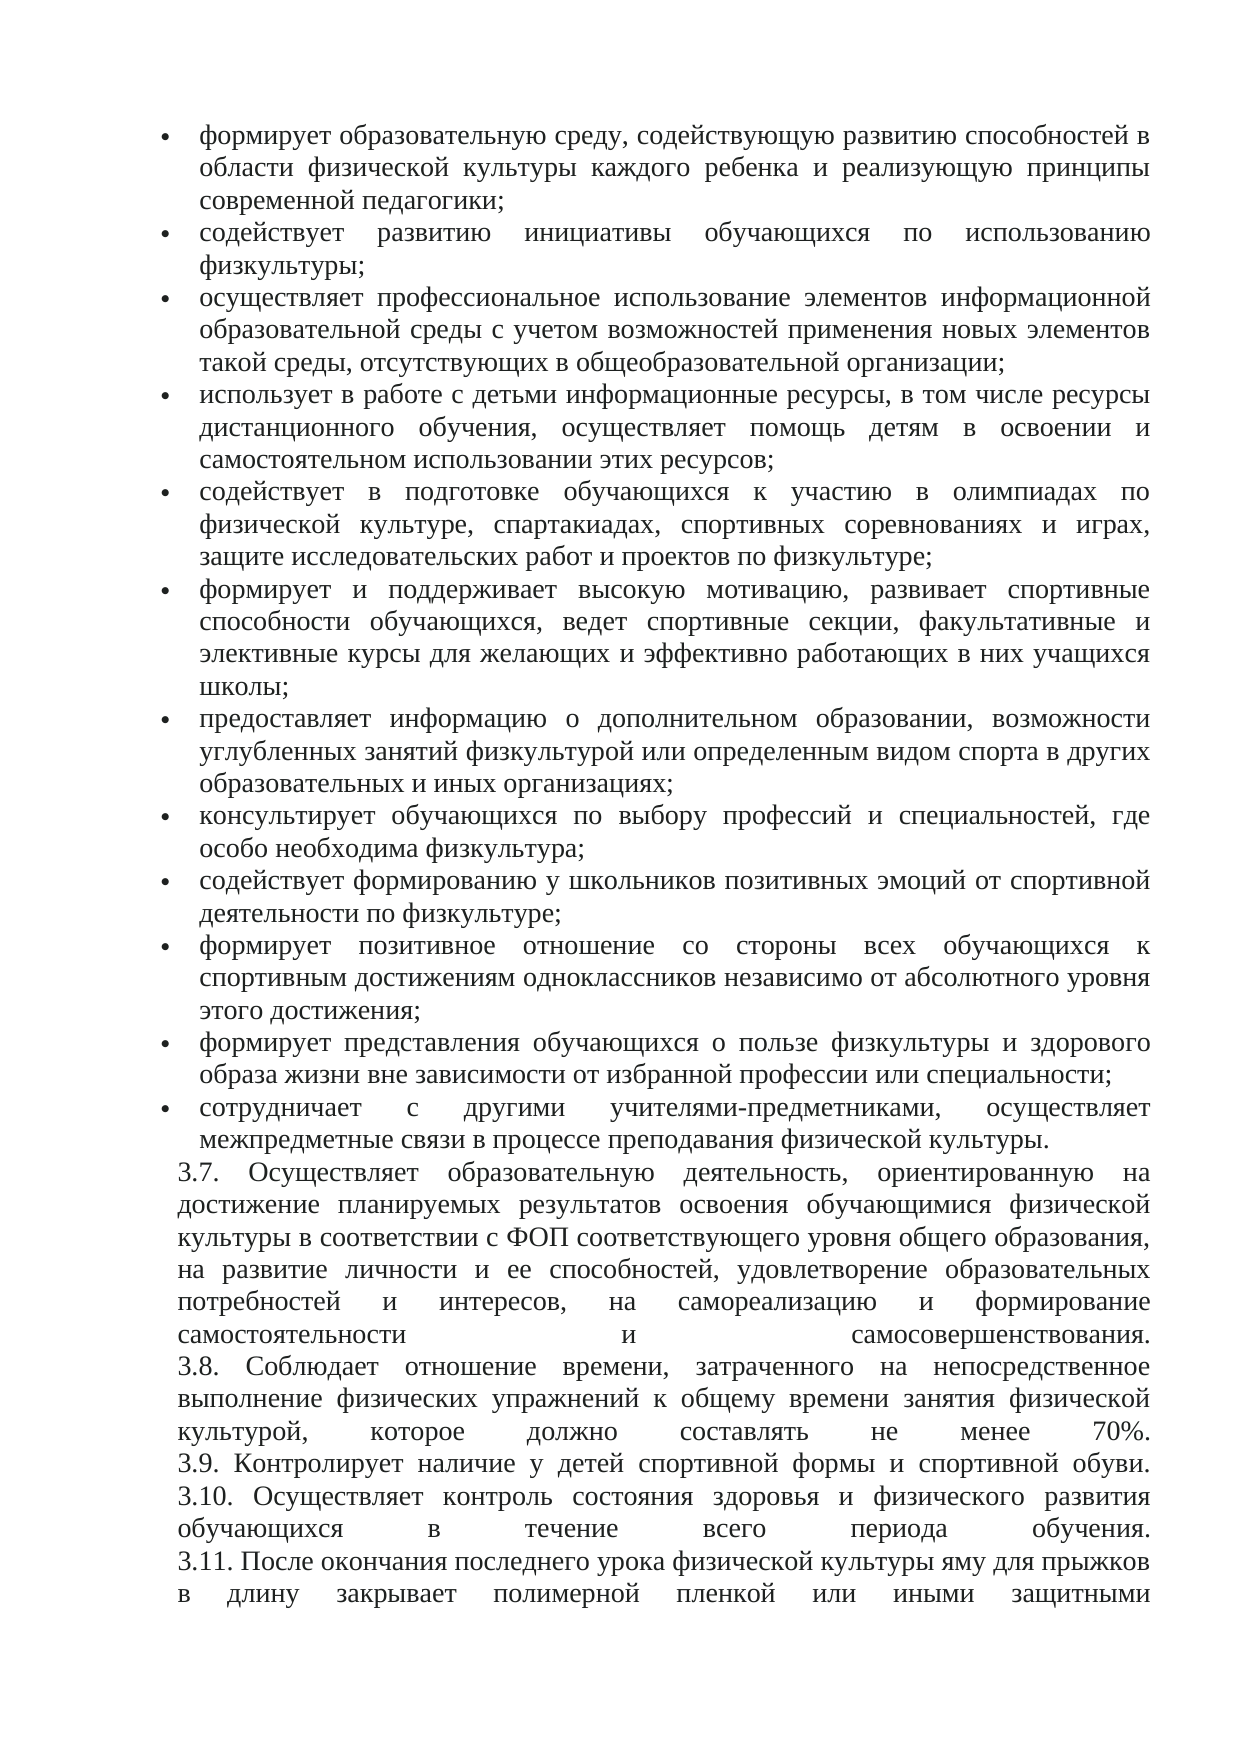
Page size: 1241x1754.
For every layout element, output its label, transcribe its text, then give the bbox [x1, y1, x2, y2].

list формирует позитивное отношение со стороны всех обучающихся к спортивным достижениям одноклассников независимо от абсолютного уровня этого достижения; [162, 928, 1152, 1025]
list консультирует обучающихся по выбору профессий и специальностей, где особо необходима физкультура; [162, 798, 1152, 863]
list осуществляет профессиональное использование элементов информационной образовательной среды с учетом возможностей применения новых элементов такой среды, отсутствующих в общеобразовательной организации; [162, 280, 1152, 377]
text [177, 1155, 1152, 1608]
list формирует образовательную среду, содействующую развитию способностей в области физической культуры каждого ребенка и реализующую принципы современной педагогики; [162, 118, 1152, 215]
list формирует представления обучающихся о пользе физкультуры и здорового образа жизни вне зависимости от избранной профессии или специальности; [162, 1025, 1152, 1090]
list использует в работе с детьми информационные ресурсы, в том числе ресурсы дистанционного обучения, осуществляет помощь детям в освоении и самостоятельном использовании этих ресурсов; [162, 377, 1152, 474]
list формирует и поддерживает высокую мотивацию, развивает спортивные способности обучающихся, ведет спортивные секции, факультативные и элективные курсы для желающих и эффективно работающих в них учащихся школы; [162, 572, 1152, 701]
list содействует развитию инициативы обучающихся по использованию физкультуры; [162, 215, 1152, 280]
list сотрудничает с другими учителями-предметниками, осуществляет межпредметные связи в процессе преподавания физической культуры. [162, 1090, 1152, 1155]
list содействует в подготовке обучающихся к участию в олимпиадах по физической культуре, спартакиадах, спортивных соревнованиях и играх, защите исследовательских работ и проектов по физкультуре; [162, 474, 1152, 572]
list содействует формированию у школьников позитивных эмоций от спортивной деятельности по физкультуре; [162, 863, 1152, 928]
list предоставляет информацию о дополнительном образовании, возможности углубленных занятий физкультурой или определенным видом спорта в других образовательных и иных организациях; [162, 701, 1152, 798]
